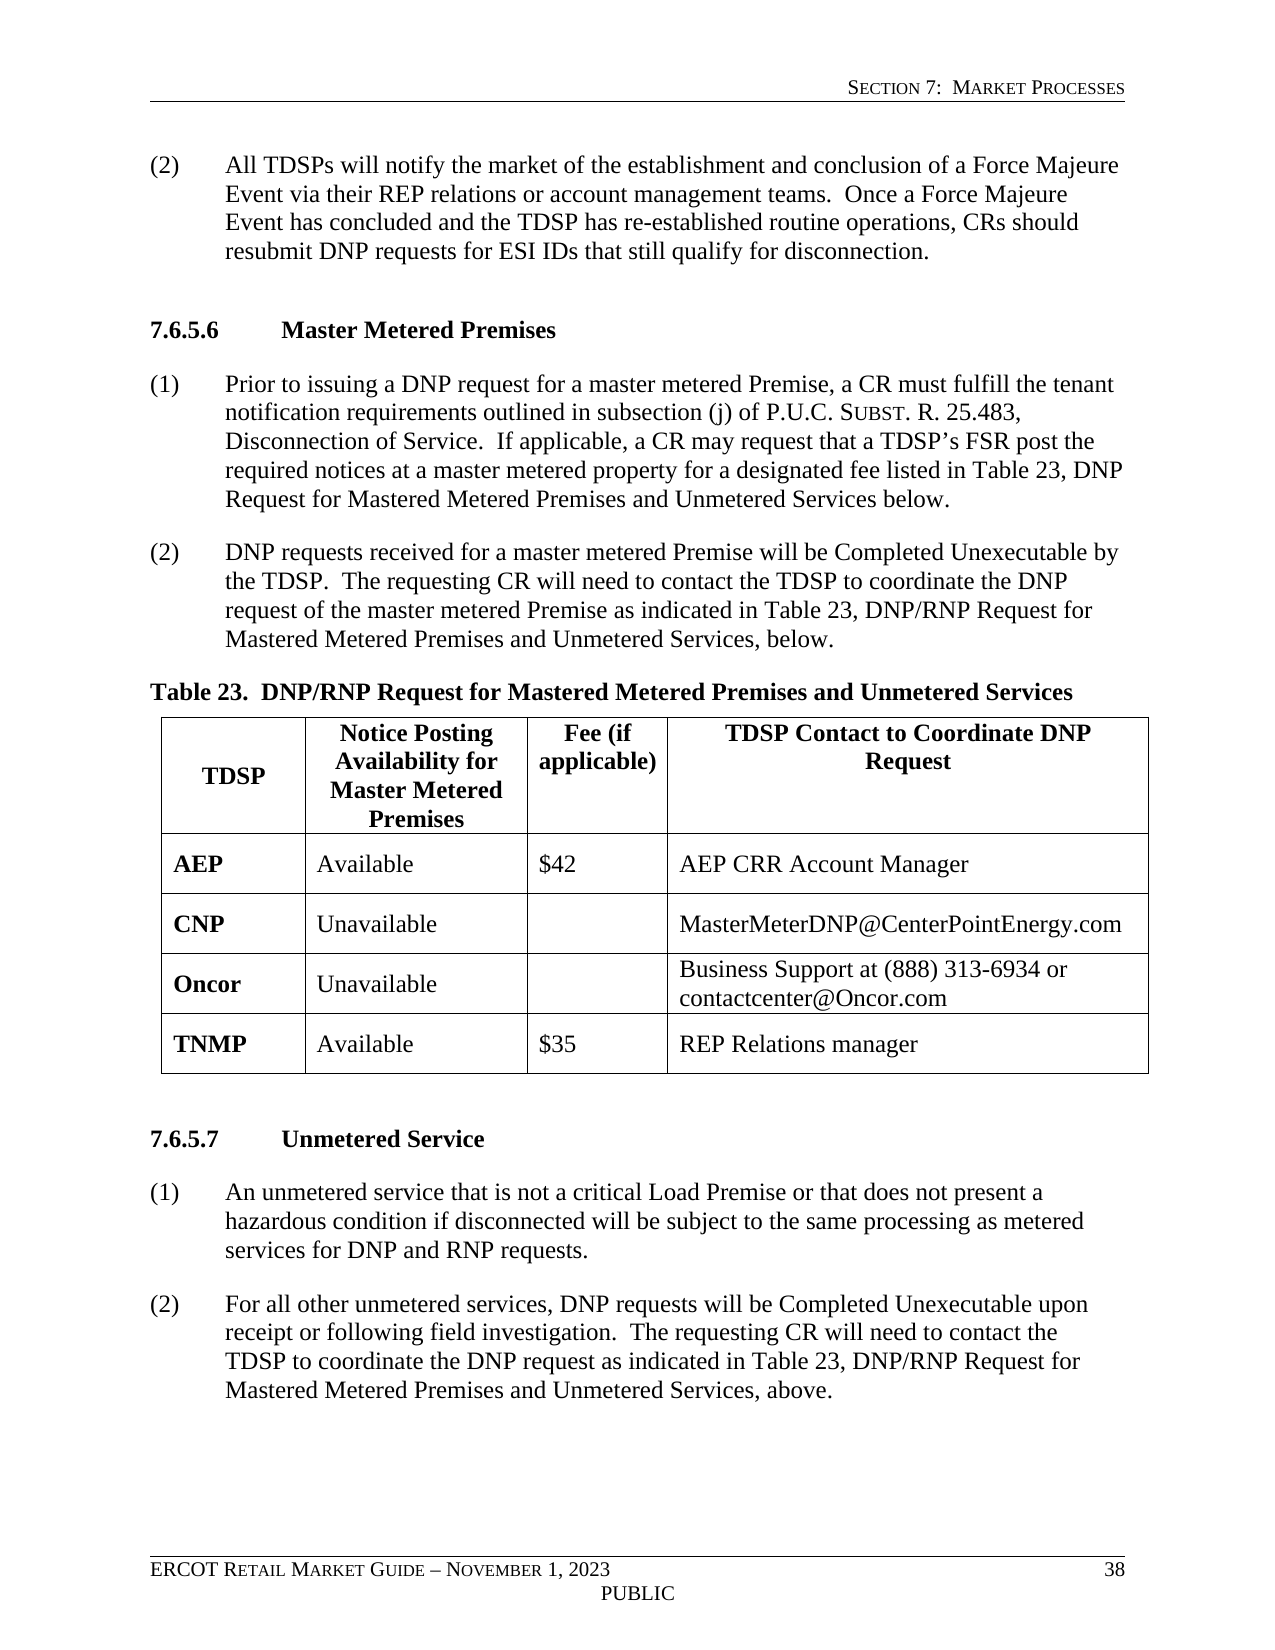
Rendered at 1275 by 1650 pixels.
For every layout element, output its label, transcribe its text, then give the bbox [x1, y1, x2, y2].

table_header TDSP Contact to Coordinate DNP Request [668, 718, 1148, 833]
text (2) For all other unmetered services, DNP requests will be Completed Unexecutable upon receipt or following field investigation. The requesting CR will need to contact the TDSP to coordinate the DNP request as indicated in Table 23, DNP/RNP Request for Mastered Metered Premises and Unmetered Services, above. [150, 1289, 1125, 1404]
table_cell $42 [528, 834, 667, 893]
table_cell Available [306, 834, 527, 893]
text (2) All TDSPs will notify the market of the establishment and conclusion of a Force Majeure Event via their REP relations or account management teams. Once a Force Majeure Event has concluded and the TDSP has re-established routine operations, CRs should resubmit DNP requests for ESI IDs that still qualify for disconnection. [150, 150, 1125, 265]
table_cell MasterMeterDNP@CenterPointEnergy.com [668, 894, 1148, 953]
text (2) DNP requests received for a master metered Premise will be Completed Unexecutable by the TDSP. The requesting CR will need to contact the TDSP to coordinate the DNP request of the master metered Premise as indicated in Table 23, DNP/RNP Request for Mastered Metered Premises and Unmetered Services, below. [150, 537, 1125, 652]
table_cell TNMP [162, 1014, 305, 1073]
table_header Notice Posting Availability for Master Metered Premises [306, 718, 527, 833]
table_cell Unavailable [306, 894, 527, 953]
table_cell Business Support at (888) 313-6934 or contactcenter@Oncor.com [668, 954, 1148, 1013]
text (1) An unmetered service that is not a critical Load Premise or that does not present a hazardous condition if disconnected will be subject to the same processing as metered services for DNP and RNP requests. [150, 1177, 1125, 1264]
table_header Fee (if applicable) [528, 718, 667, 833]
text 7.6.5.6 Master Metered Premises [150, 315, 1125, 344]
table_cell Unavailable [306, 954, 527, 1013]
table_cell CNP [162, 894, 305, 953]
table_cell AEP CRR Account Manager [668, 834, 1148, 893]
text (1) Prior to issuing a DNP request for a master metered Premise, a CR must fulfill the tenant notification requirements outlined in subsection (j) of P.U.C. Subst. R. 25.483, Disconnection of Service. If applicable, a CR may request that a TDSP’s FSR post the required notices at a master metered property for a designated fee listed in Table 23, DNP Request for Mastered Metered Premises and Unmetered Services below. [150, 369, 1125, 512]
table_cell Oncor [162, 954, 305, 1013]
table_cell [528, 894, 667, 953]
table_cell REP Relations manager [668, 1014, 1148, 1073]
table_header TDSP [162, 718, 305, 833]
text Table 23. DNP/RNP Request for Mastered Metered Premises and Unmetered Services [150, 677, 1125, 706]
table_cell AEP [162, 834, 305, 893]
table_cell Available [306, 1014, 527, 1073]
table_cell [528, 954, 667, 1013]
table_cell $35 [528, 1014, 667, 1073]
text 7.6.5.7 Unmetered Service [150, 1124, 1125, 1152]
